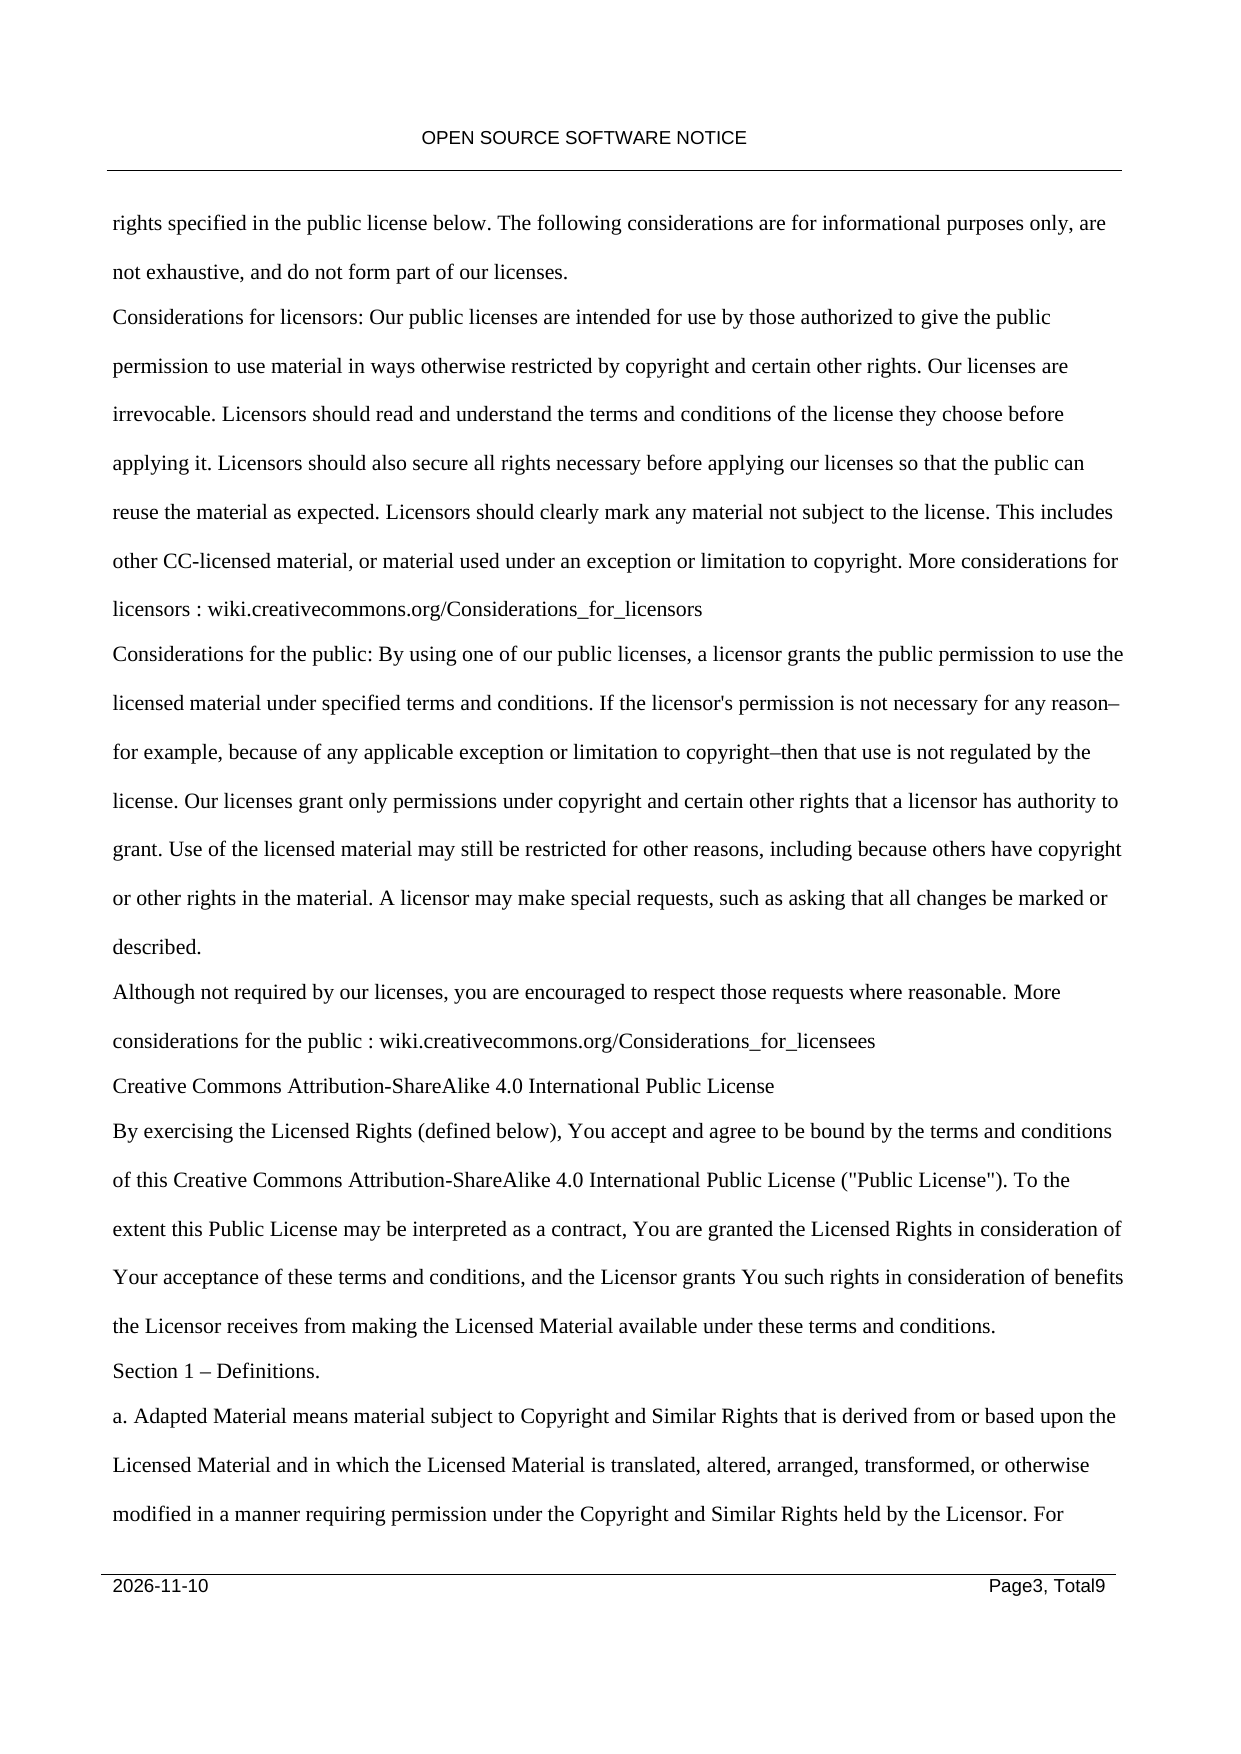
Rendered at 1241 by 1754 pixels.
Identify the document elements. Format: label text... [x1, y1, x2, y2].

text Although not required by our licenses, you are encouraged to respect those requests where reasonable. More considerations for the public : wiki.creativecommons.org/Considerations_for_licensees [112, 975, 1128, 1057]
text Creative Commons Attribution-ShareAlike 4.0 International Public License [112, 1069, 1128, 1102]
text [112, 1399, 1128, 1529]
text Considerations for licensors: Our public licenses are intended for use by those authorized to give the public permission to use material in ways otherwise restricted by copyright and certain other rights. Our licenses are irrevocable. Licensors should read and understand the terms and conditions of the license they choose before applying it. Licensors should also secure all rights necessary before applying our licenses so that the public can reuse the material as expected. Licensors should clearly mark any material not subject to the license. This includes other CC-licensed material, or material used under an exception or limitation to copyright. More considerations for licensors : wiki.creativecommons.org/Considerations_for_licensors [112, 300, 1128, 625]
text Section 1 – Definitions. [112, 1354, 1128, 1387]
text By exercising the Licensed Rights (defined below), You accept and agree to be bound by the terms and conditions of this Creative Commons Attribution-ShareAlike 4.0 International Public License ("Public License"). To the extent this Public License may be interpreted as a contract, You are granted the Licensed Rights in consideration of Your acceptance of these terms and conditions, and the Licensor grants You such rights in consideration of benefits the Licensor receives from making the Licensed Material available under these terms and conditions. [112, 1114, 1128, 1342]
text Considerations for the public: By using one of our public licenses, a licensor grants the public permission to use the licensed material under specified terms and conditions. If the licensor's permission is not necessary for any reason–for example, because of any applicable exception or limitation to copyright–then that use is not regulated by the license. Our licenses grant only permissions under copyright and certain other rights that a licensor has authority to grant. Use of the licensed material may still be restricted for other reasons, including because others have copyright or other rights in the material. A licensor may make special requests, such as asking that all changes be marked or described. [112, 638, 1128, 963]
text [112, 206, 1128, 288]
